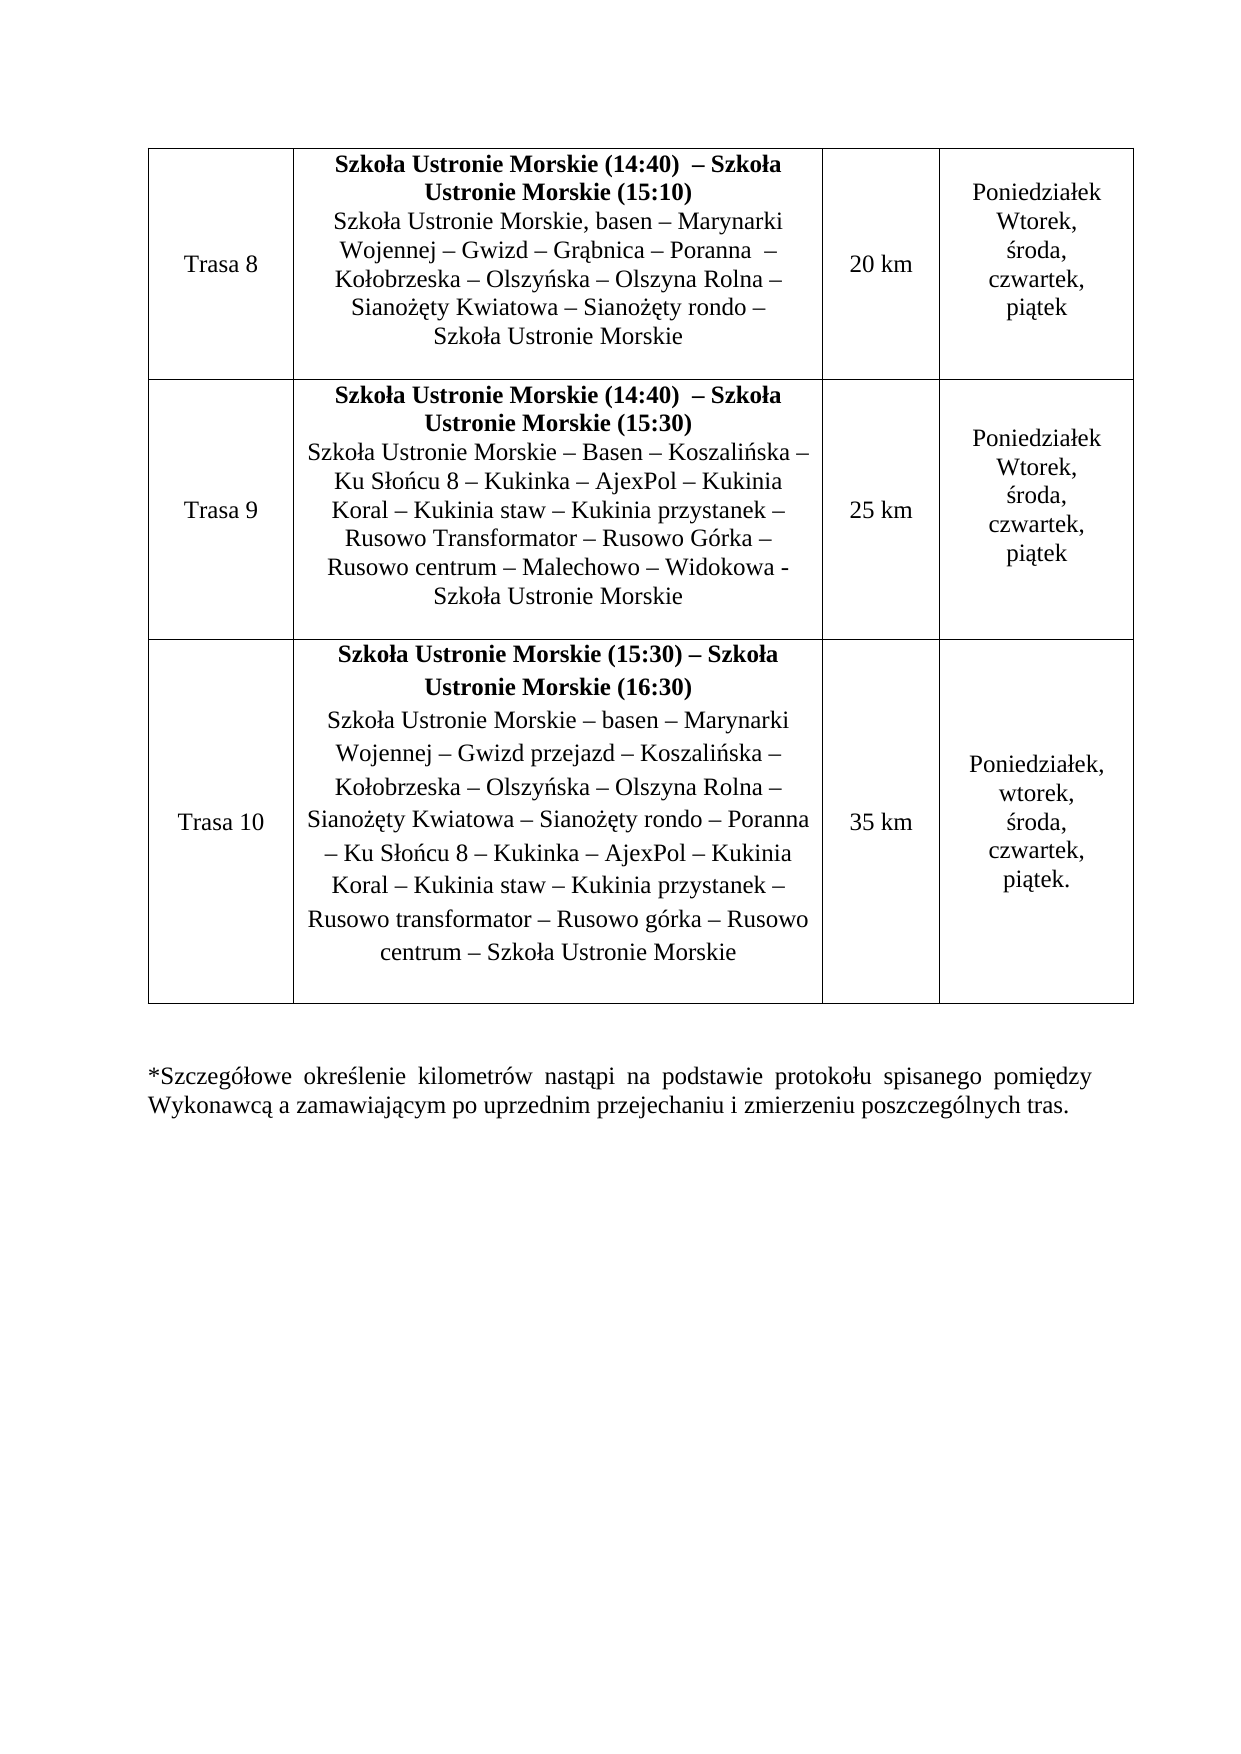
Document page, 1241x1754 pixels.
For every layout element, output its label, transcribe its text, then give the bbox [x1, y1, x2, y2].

table_cell Poniedziałek Wtorek, środa, czwartek, piątek [940, 380, 1133, 638]
table_cell Szkoła Ustronie Morskie (14:40) – Szkoła Ustronie Morskie (15:30) Szkoła Ustronie Morskie – Basen – Koszalińska – Ku Słońcu 8 – Kukinka – AjexPol – Kukinia Koral – Kukinia staw – Kukinia przystanek – Rusowo Transformator – Rusowo Górka – Rusowo centrum – Malechowo – Widokowa - Szkoła Ustronie Morskie [294, 380, 822, 638]
table_cell 35 km [823, 640, 939, 1003]
table_cell Poniedziałek, wtorek, środa, czwartek, piątek. [940, 640, 1133, 1003]
table_cell 25 km [823, 380, 939, 638]
table_cell 20 km [823, 149, 939, 379]
table_cell Szkoła Ustronie Morskie (14:40) – Szkoła Ustronie Morskie (15:10) Szkoła Ustronie Morskie, basen – Marynarki Wojennej – Gwizd – Grąbnica – Poranna – Kołobrzeska – Olszyńska – Olszyna Rolna – Sianożęty Kwiatowa – Sianożęty rondo – Szkoła Ustronie Morskie [294, 149, 822, 379]
table_cell Poniedziałek Wtorek, środa, czwartek, piątek [940, 149, 1133, 379]
text *Szczegółowe określenie kilometrów nastąpi na podstawie protokołu spisanego pomiędzy Wykonawcą a zamawiającym po uprzednim przejechaniu i zmierzeniu poszczególnych tras. [148, 1061, 1093, 1119]
table_cell Szkoła Ustronie Morskie (15:30) – Szkoła Ustronie Morskie (16:30) Szkoła Ustronie Morskie – basen – Marynarki Wojennej – Gwizd przejazd – Koszalińska – Kołobrzeska – Olszyńska – Olszyna Rolna – Sianożęty Kwiatowa – Sianożęty rondo – Poranna – Ku Słońcu 8 – Kukinka – AjexPol – Kukinia Koral – Kukinia staw – Kukinia przystanek – Rusowo transformator – Rusowo górka – Rusowo centrum – Szkoła Ustronie Morskie [294, 640, 822, 1003]
table_cell Trasa 10 [149, 640, 293, 1003]
table_cell Trasa 8 [149, 149, 293, 379]
table_cell Trasa 9 [149, 380, 293, 638]
